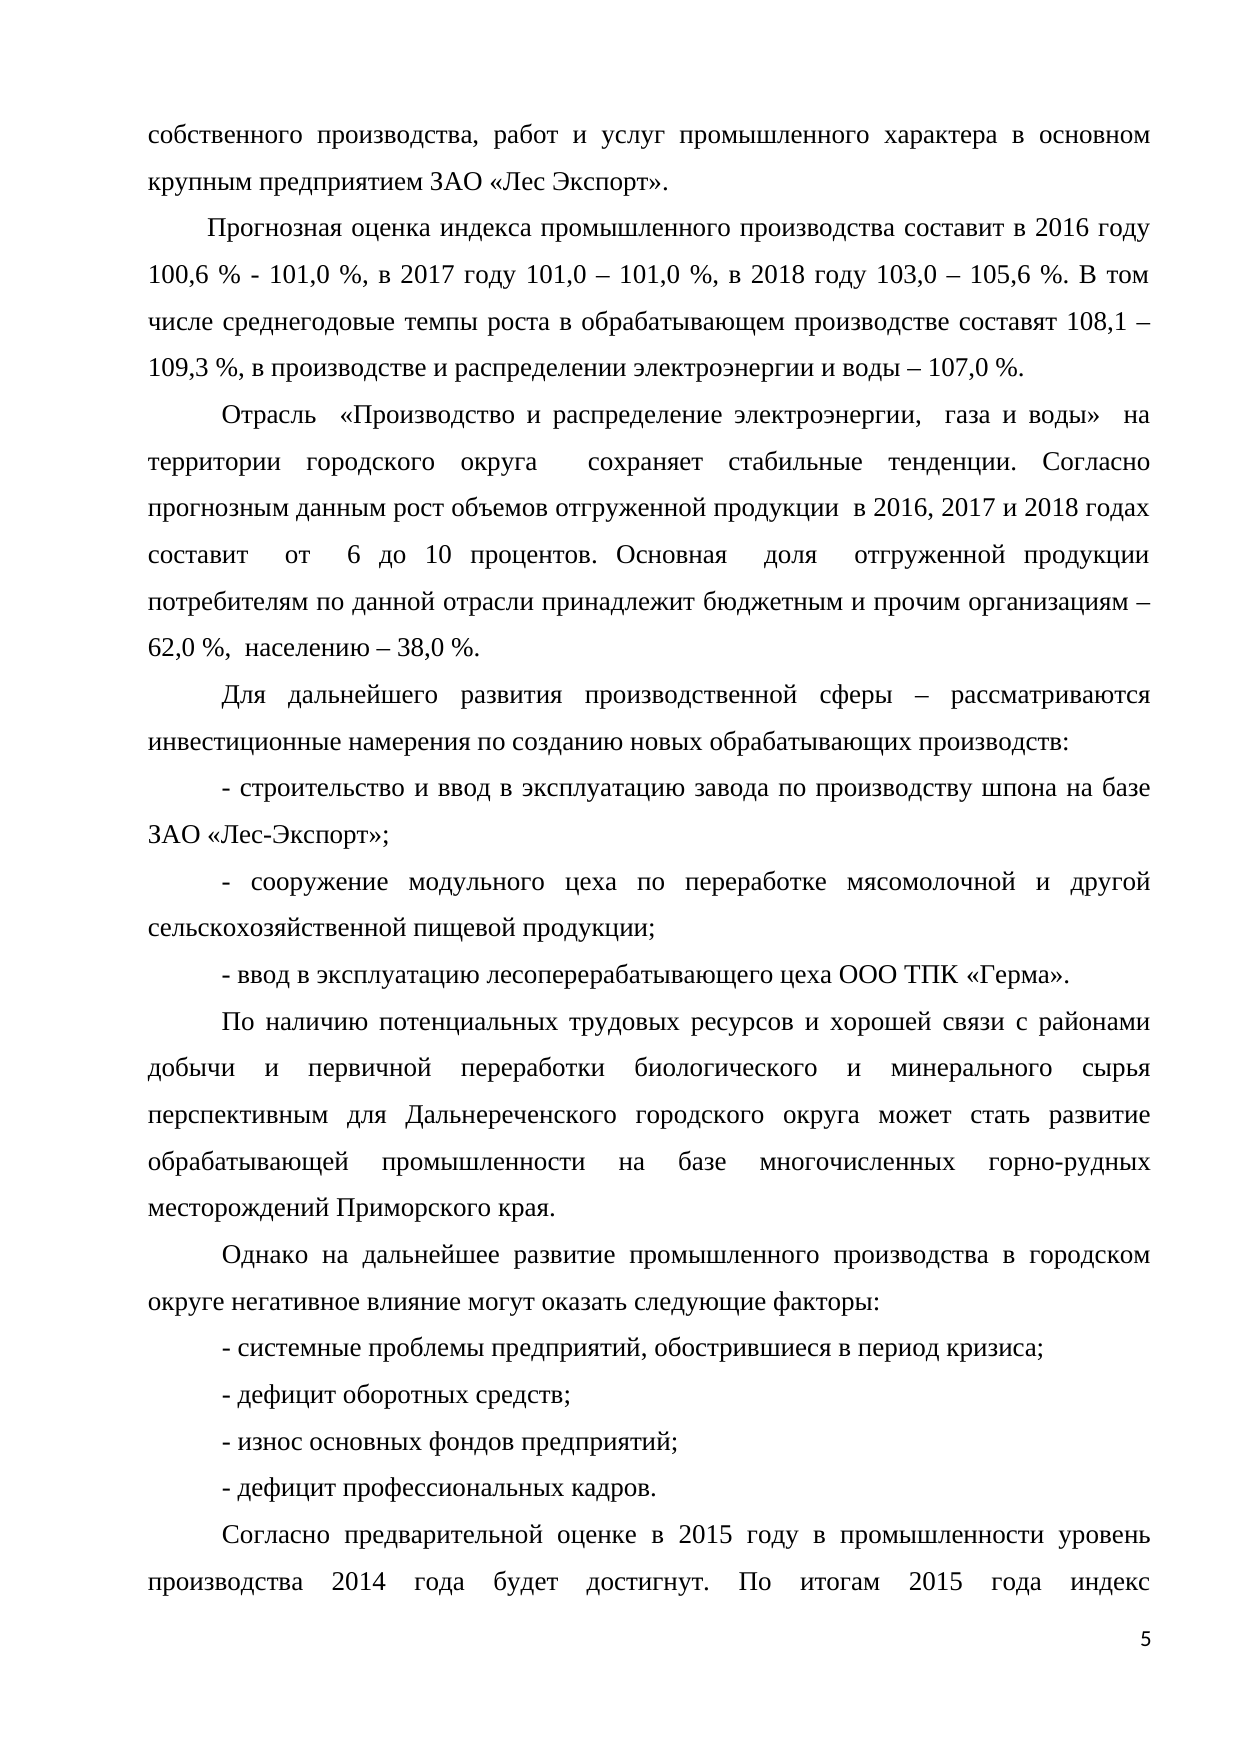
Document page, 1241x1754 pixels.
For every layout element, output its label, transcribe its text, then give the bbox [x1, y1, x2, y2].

text - системные проблемы предприятий, обострившиеся в период кризиса; [148, 1331, 1152, 1363]
text - износ основных фондов предприятий; [148, 1425, 1152, 1456]
text Однако на дальнейшее развитие промышленного производства в городском округе негативное влияние могут оказать следующие факторы: [148, 1238, 1152, 1316]
text Отрасль «Производство и распределение электроэнергии, газа и воды» на территории городского округа сохраняет стабильные тенденции. Согласно прогнозным данным рост объемов отгруженной продукции в 2016, 2017 и 2018 годах составит от 6 до 10 процентов. Основная доля отгруженной продукции потребителям по данной отрасли принадлежит бюджетным и прочим организациям – 62,0 %, населению – 38,0 %. [148, 398, 1152, 663]
text - ввод в эксплуатацию лесоперерабатывающего цеха ООО ТПК «Герма». [148, 958, 1152, 989]
text - строительство и ввод в эксплуатацию завода по производству шпона на базе ЗАО «Лес-Экспорт»; [148, 771, 1152, 849]
text Прогнозная оценка индекса промышленного производства составит в 2016 году 100,6 % - 101,0 %, в 2017 году 101,0 – 101,0 %, в 2018 году 103,0 – 105,6 %. В том числе среднегодовые темпы роста в обрабатывающем производстве составят 108,1 – 109,3 %, в производстве и распределении электроэнергии и воды – 107,0 %. [148, 211, 1152, 383]
text - дефицит оборотных средств; [148, 1378, 1152, 1409]
text - дефицит профессиональных кадров. [148, 1471, 1152, 1503]
text Для дальнейшего развития производственной сферы – рассматриваются инвестиционные намерения по созданию новых обрабатывающих производств: [148, 678, 1152, 756]
text - сооружение модульного цеха по переработке мясомолочной и другой сельскохозяйственной пищевой продукции; [148, 865, 1152, 943]
text По наличию потенциальных трудовых ресурсов и хорошей связи с районами добычи и первичной переработки биологического и минерального сырья перспективным для Дальнереченского городского округа может стать развитие обрабатывающей промышленности на базе многочисленных горно-рудных месторождений Приморского края. [148, 1005, 1152, 1223]
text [148, 118, 1152, 196]
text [148, 1518, 1152, 1596]
